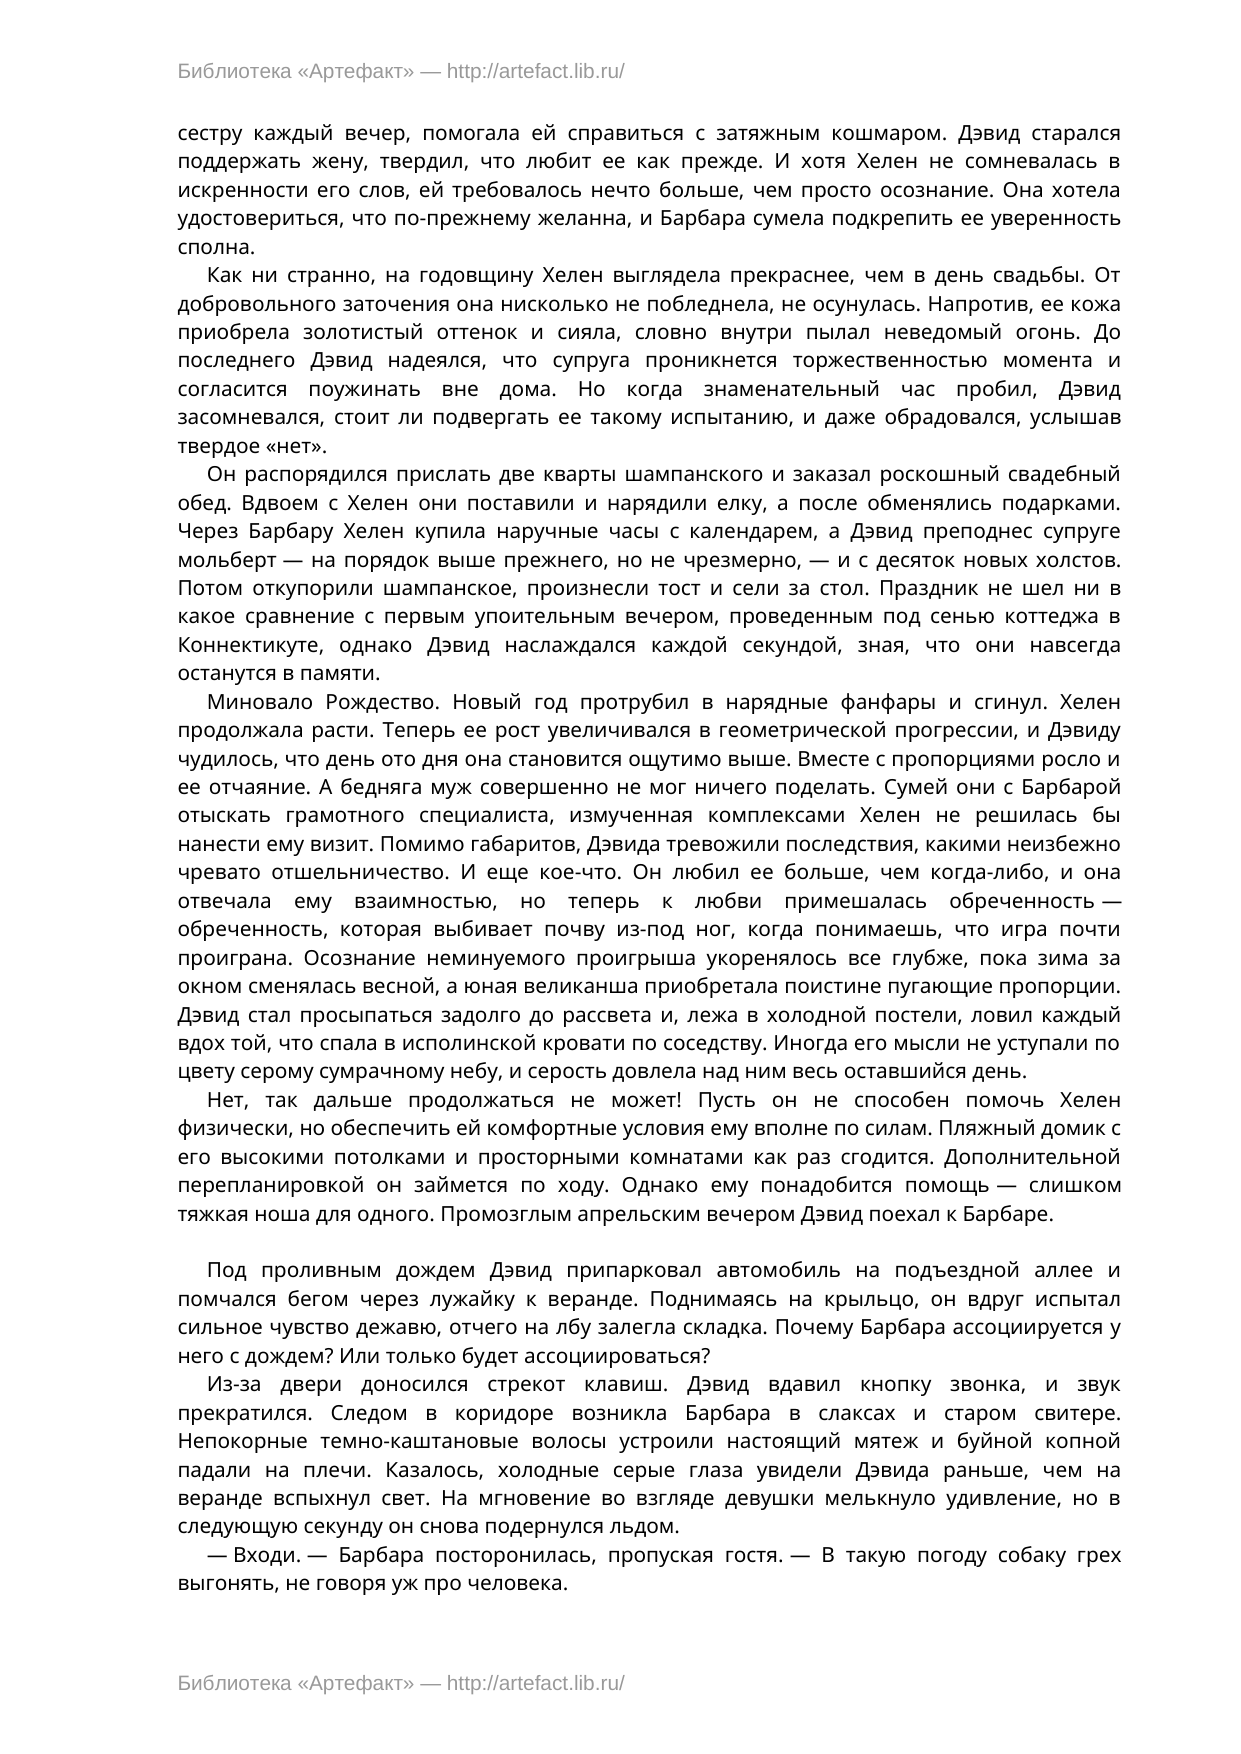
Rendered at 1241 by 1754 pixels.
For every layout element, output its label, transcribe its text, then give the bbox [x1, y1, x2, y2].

text — Входи. — Барбара посторонилась, пропуская гостя. — В такую погоду собаку грех выгонять, не говоря уж про человека. [177, 1540, 1122, 1597]
text Нет, так дальше продолжаться не может! Пусть он не способен помочь Хелен физически, но обеспечить ей комфортные условия ему вполне по силам. Пляжный домик с его высокими потолками и просторными комнатами как раз сгодится. Дополнительной перепланировкой он займется по ходу. Однако ему понадобится помощь — слишком тяжкая ноша для одного. Промозглым апрельским вечером Дэвид поехал к Барбаре. [177, 1085, 1122, 1227]
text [177, 118, 1122, 260]
text Как ни странно, на годовщину Хелен выглядела прекраснее, чем в день свадьбы. От добровольного заточения она нисколько не побледнела, не осунулась. Напротив, ее кожа приобрела золотистый оттенок и сияла, словно внутри пылал неведомый огонь. До последнего Дэвид надеялся, что супруга проникнется торжественностью момента и согласится поужинать вне дома. Но когда знаменательный час пробил, Дэвид засомневался, стоит ли подвергать ее такому испытанию, и даже обрадовался, услышав твердое «нет». [177, 260, 1122, 459]
text Из-за двери доносился стрекот клавиш. Дэвид вдавил кнопку звонка, и звук прекратился. Следом в коридоре возникла Барбара в слаксах и старом свитере. Непокорные темно-каштановые волосы устроили настоящий мятеж и буйной копной падали на плечи. Казалось, холодные серые глаза увидели Дэвида раньше, чем на веранде вспыхнул свет. На мгновение во взгляде девушки мелькнуло удивление, но в следующую секунду он снова подернулся льдом. [177, 1369, 1122, 1540]
text Он распорядился прислать две кварты шампанского и заказал роскошный свадебный обед. Вдвоем с Хелен они поставили и нарядили елку, а после обменялись подарками. Через Барбару Хелен купила наручные часы с календарем, а Дэвид преподнес супруге мольберт — на порядок выше прежнего, но не чрезмерно, — и с десяток новых холстов. Потом откупорили шампанское, произнесли тост и сели за стол. Праздник не шел ни в какое сравнение с первым упоительным вечером, проведенным под сенью коттеджа в Коннектикуте, однако Дэвид наслаждался каждой секундой, зная, что они навсегда останутся в памяти. [177, 459, 1122, 687]
text Миновало Рождество. Новый год протрубил в нарядные фанфары и сгинул. Хелен продолжала расти. Теперь ее рост увеличивался в геометрической прогрессии, и Дэвиду чудилось, что день ото дня она становится ощутимо выше. Вместе с пропорциями росло и ее отчаяние. А бедняга муж совершенно не мог ничего поделать. Сумей они с Барбарой отыскать грамотного специалиста, измученная комплексами Хелен не решилась бы нанести ему визит. Помимо габаритов, Дэвида тревожили последствия, какими неизбежно чревато отшельничество. И еще кое-что. Он любил ее больше, чем когда-либо, и она отвечала ему взаимностью, но теперь к любви примешалась обреченность — обреченность, которая выбивает почву из-под ног, когда понимаешь, что игра почти проиграна. Осознание неминуемого проигрыша укоренялось все глубже, пока зима за окном сменялась весной, а юная великанша приобретала поистине пугающие пропорции. Дэвид стал просыпаться задолго до рассвета и, лежа в холодной постели, ловил каждый вдох той, что спала в исполинской кровати по соседству. Иногда его мысли не уступали по цвету серому сумрачному небу, и серость довлела над ним весь оставшийся день. [177, 687, 1122, 1085]
text Под проливным дождем Дэвид припарковал автомобиль на подъездной аллее и помчался бегом через лужайку к веранде. Поднимаясь на крыльцо, он вдруг испытал сильное чувство дежавю, отчего на лбу залегла складка. Почему Барбара ассоциируется у него с дождем? Или только будет ассоциироваться? [177, 1256, 1122, 1369]
